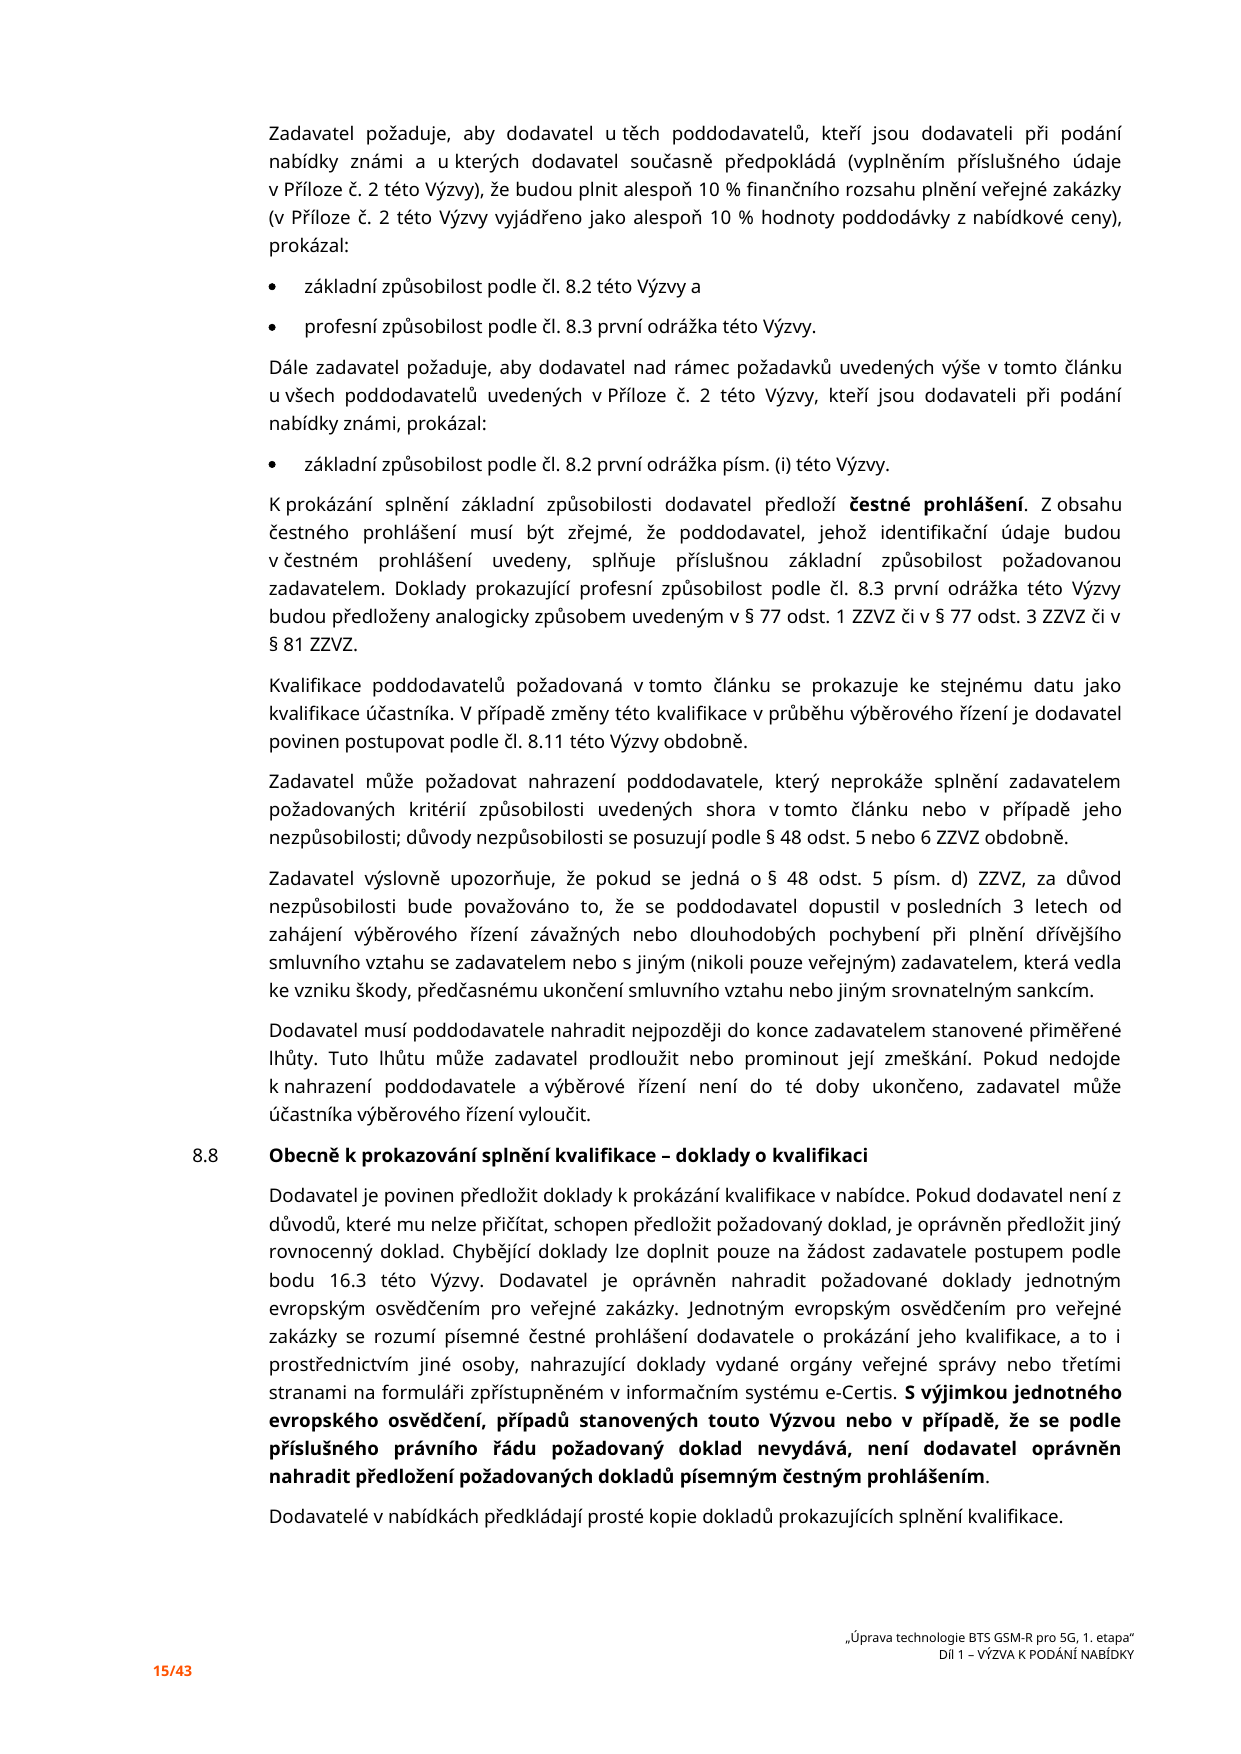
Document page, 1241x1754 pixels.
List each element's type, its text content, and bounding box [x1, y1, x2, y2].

text Dále zadavatel požaduje, aby dodavatel nad rámec požadavků uvedených výše v tomto článku u všech poddodavatelů uvedených v Příloze č. 2 této Výzvy, kteří jsou dodavateli při podání nabídky známi, prokázal: [269, 354, 1122, 436]
text Obecně k prokazování splnění kvalifikace – doklady o kvalifikaci [192, 1142, 1122, 1168]
text Kvalifikace poddodavatelů požadovaná v tomto článku se prokazuje ke stejnému datu jako kvalifikace účastníka. V případě změny této kvalifikace v průběhu výběrového řízení je dodavatel povinen postupovat podle čl. 8.11 této Výzvy obdobně. [269, 672, 1122, 753]
text Zadavatel výslovně upozorňuje, že pokud se jedná o § 48 odst. 5 písm. d) ZZVZ, za důvod nezpůsobilosti bude považováno to, že se poddodavatel dopustil v posledních 3 letech od zahájení výběrového řízení závažných nebo dlouhodobých pochybení při plnění dřívějšího smluvního vztahu se zadavatelem nebo s jiným (nikoli pouze veřejným) zadavatelem, která vedla ke vzniku škody, předčasnému ukončení smluvního vztahu nebo jiným srovnatelným sankcím. [269, 865, 1122, 1003]
text Dodavatel je povinen předložit doklady k prokázání kvalifikace v nabídce. Pokud dodavatel není z důvodů, které mu nelze přičítat, schopen předložit požadovaný doklad, je oprávněn předložit jiný rovnocenný doklad. Chybějící doklady lze doplnit pouze na žádost zadavatele postupem podle bodu 16.3 této Výzvy. Dodavatel je oprávněn nahradit požadované doklady jednotným evropským osvědčením pro veřejné zakázky. Jednotným evropským osvědčením pro veřejné zakázky se rozumí písemné čestné prohlášení dodavatele o prokázání jeho kvalifikace, a to i prostřednictvím jiné osoby, nahrazující doklady vydané orgány veřejné správy nebo třetími stranami na formuláři zpřístupněném v informačním systému e-Certis. S výjimkou jednotného evropského osvědčení, případů stanovených touto Výzvou nebo v případě, že se podle příslušného právního řádu požadovaný doklad nevydává, není dodavatel oprávněn nahradit předložení požadovaných dokladů písemným čestným prohlášením. [269, 1183, 1122, 1488]
text K prokázání splnění základní způsobilosti dodavatel předloží čestné prohlášení. Z obsahu čestného prohlášení musí být zřejmé, že poddodavatel, jehož identifikační údaje budou v čestném prohlášení uvedeny, splňuje příslušnou základní způsobilost požadovanou zadavatelem. Doklady prokazující profesní způsobilost podle čl. 8.3 první odrážka této Výzvy budou předloženy analogicky způsobem uvedeným v § 77 odst. 1 ZZVZ či v § 77 odst. 3 ZZVZ či v § 81 ZZVZ. [269, 491, 1122, 657]
text Zadavatel může požadovat nahrazení poddodavatele, který neprokáže splnění zadavatelem požadovaných kritérií způsobilosti uvedených shora v tomto článku nebo v případě jeho nezpůsobilosti; důvody nezpůsobilosti se posuzují podle § 48 odst. 5 nebo 6 ZZVZ obdobně. [269, 768, 1122, 850]
text základní způsobilost podle čl. 8.2 první odrážka písm. (i) této Výzvy. [269, 451, 1122, 476]
text profesní způsobilost podle čl. 8.3 první odrážka této Výzvy. [269, 314, 1122, 339]
text Dodavatelé v nabídkách předkládají prosté kopie dokladů prokazujících splnění kvalifikace. [269, 1503, 1122, 1529]
text Zadavatel požaduje, aby dodavatel u těch poddodavatelů, kteří jsou dodavateli při podání nabídky známi a u kterých dodavatel současně předpokládá (vyplněním příslušného údaje v Příloze č. 2 této Výzvy), že budou plnit alespoň 10 % finančního rozsahu plnění veřejné zakázky (v Příloze č. 2 této Výzvy vyjádřeno jako alespoň 10 % hodnoty poddodávky z nabídkové ceny), prokázal: [269, 121, 1122, 258]
list Dodavatel musí poddodavatele nahradit nejpozději do konce zadavatelem stanovené přiměřené lhůty. Tuto lhůtu může zadavatel prodloužit nebo prominout její zmeškání. Pokud nedojde k nahrazení poddodavatele a výběrové řízení není do té doby ukončeno, zadavatel může účastníka výběrového řízení vyloučit. [269, 1018, 1122, 1127]
text základní způsobilost podle čl. 8.2 této Výzvy a [269, 273, 1122, 299]
